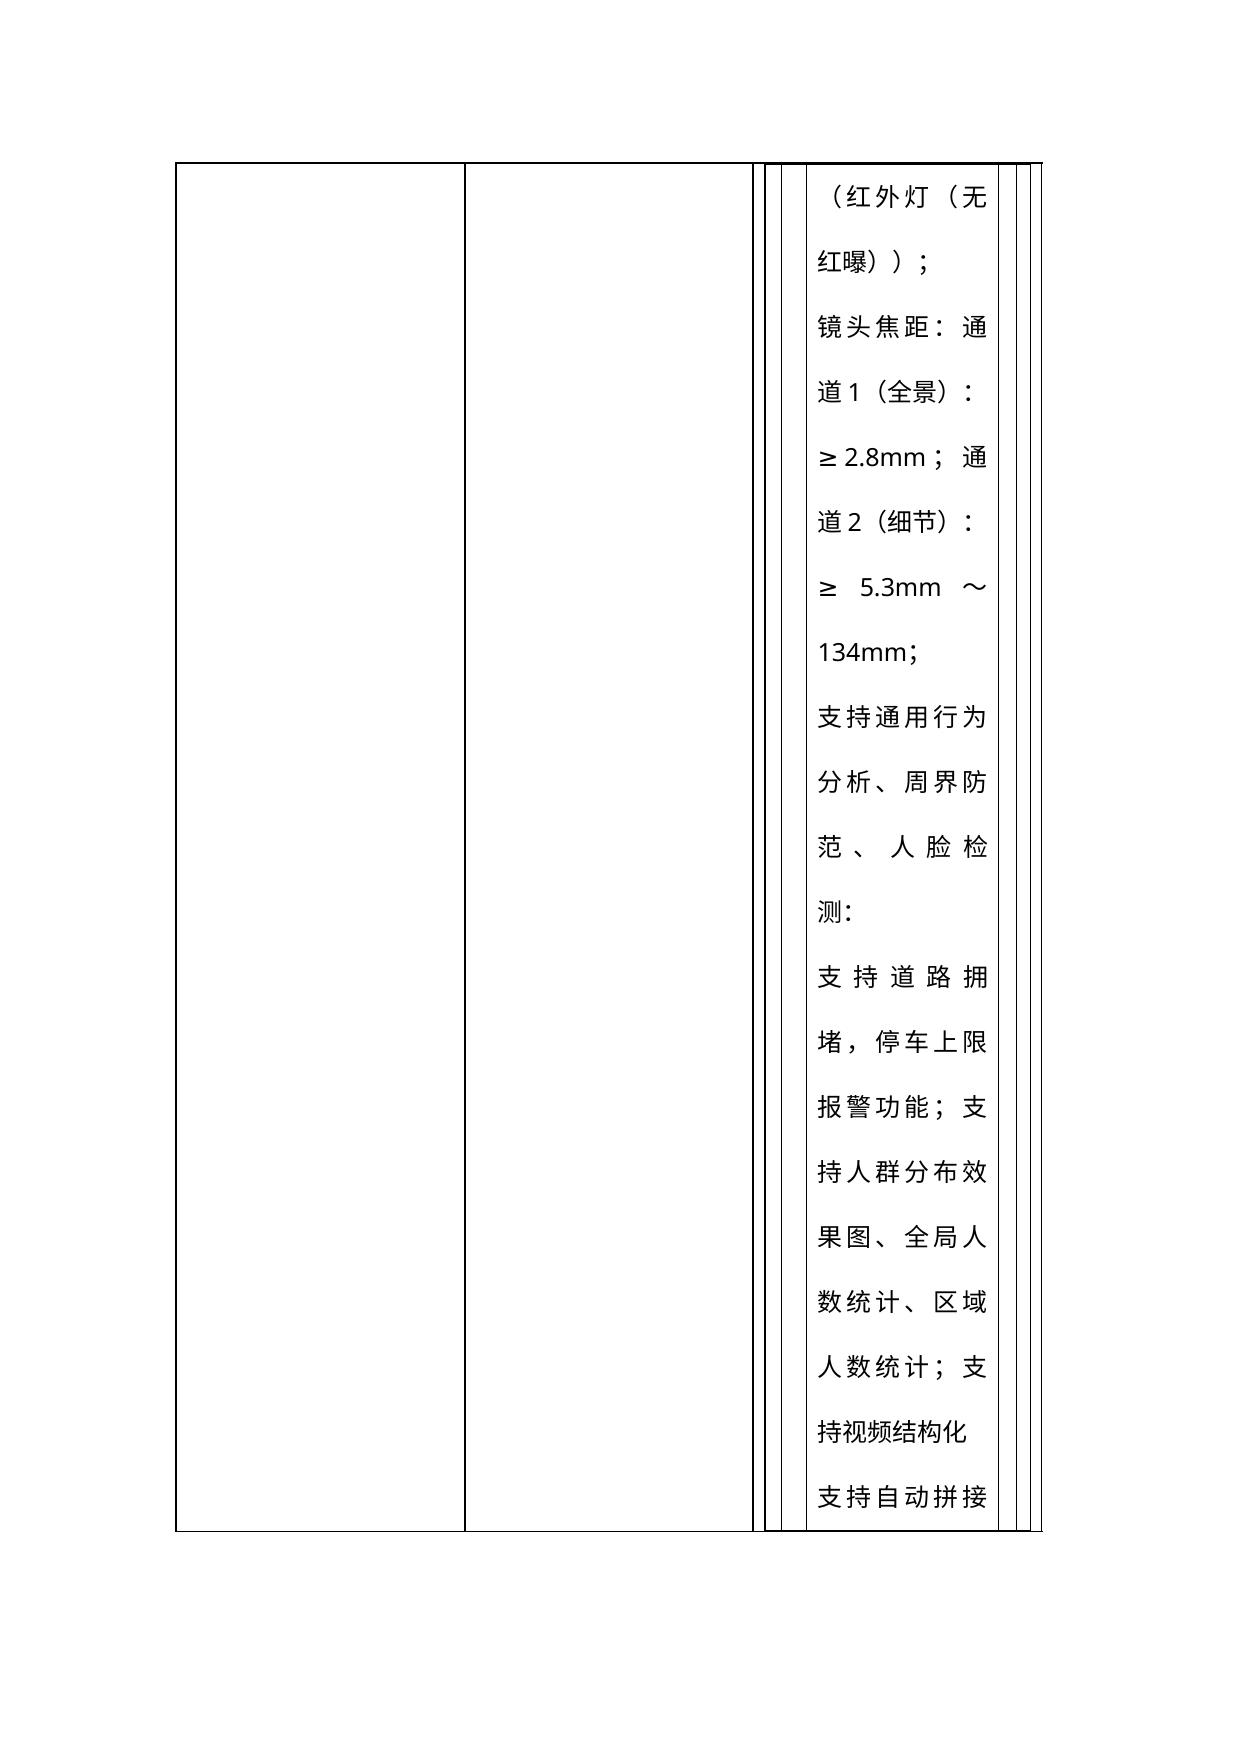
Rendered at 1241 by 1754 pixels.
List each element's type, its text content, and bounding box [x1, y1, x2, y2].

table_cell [766, 165, 781, 1530]
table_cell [999, 165, 1016, 1530]
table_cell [754, 164, 764, 1531]
table_cell ★ [466, 164, 752, 1531]
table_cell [782, 165, 806, 1530]
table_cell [807, 165, 998, 1530]
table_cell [1017, 165, 1030, 1530]
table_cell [1031, 164, 1041, 1531]
table_cell 1 [177, 164, 464, 1531]
